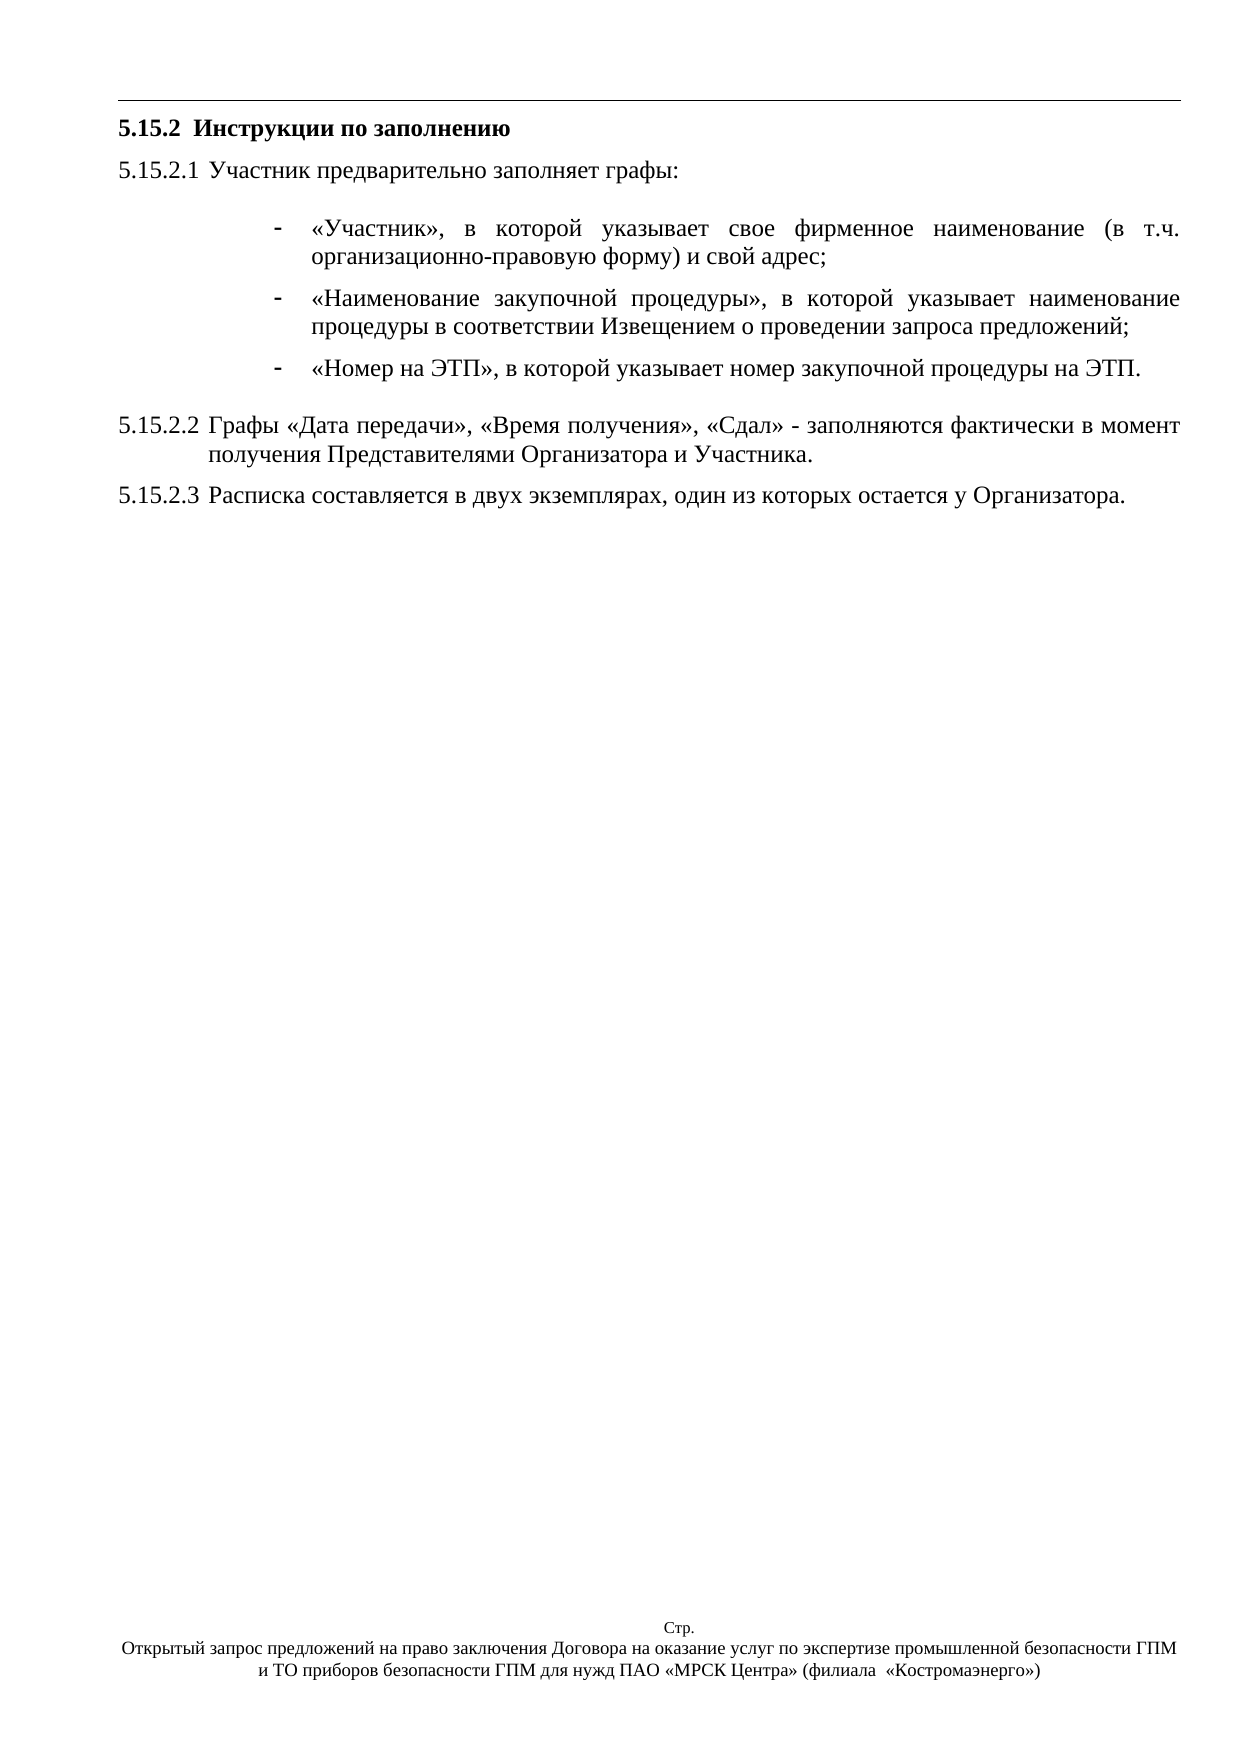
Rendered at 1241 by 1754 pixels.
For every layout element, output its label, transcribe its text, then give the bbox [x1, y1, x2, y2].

list «Участник», в которой указывает свое фирменное наименование (в т.ч. организационно-правовую форму) и свой адрес; [274, 213, 1181, 270]
list «Наименование закупочной процедуры», в которой указывает наименование процедуры в соответствии Извещением о проведении запроса предложений; [274, 283, 1181, 340]
list «Номер на ЭТП», в которой указывает номер закупочной процедуры на ЭТП. [274, 353, 1181, 381]
subtitle Инструкции по заполнению [118, 113, 1181, 142]
list Участник предварительно заполняет графы: [118, 155, 1181, 183]
list Расписка составляется в двух экземплярах, один из которых остается у Организатора. [118, 481, 1181, 509]
list Графы «Дата передачи», «Время получения», «Сдал» - заполняются фактически в момент получения Представителями Организатора и Участника. [118, 411, 1181, 468]
